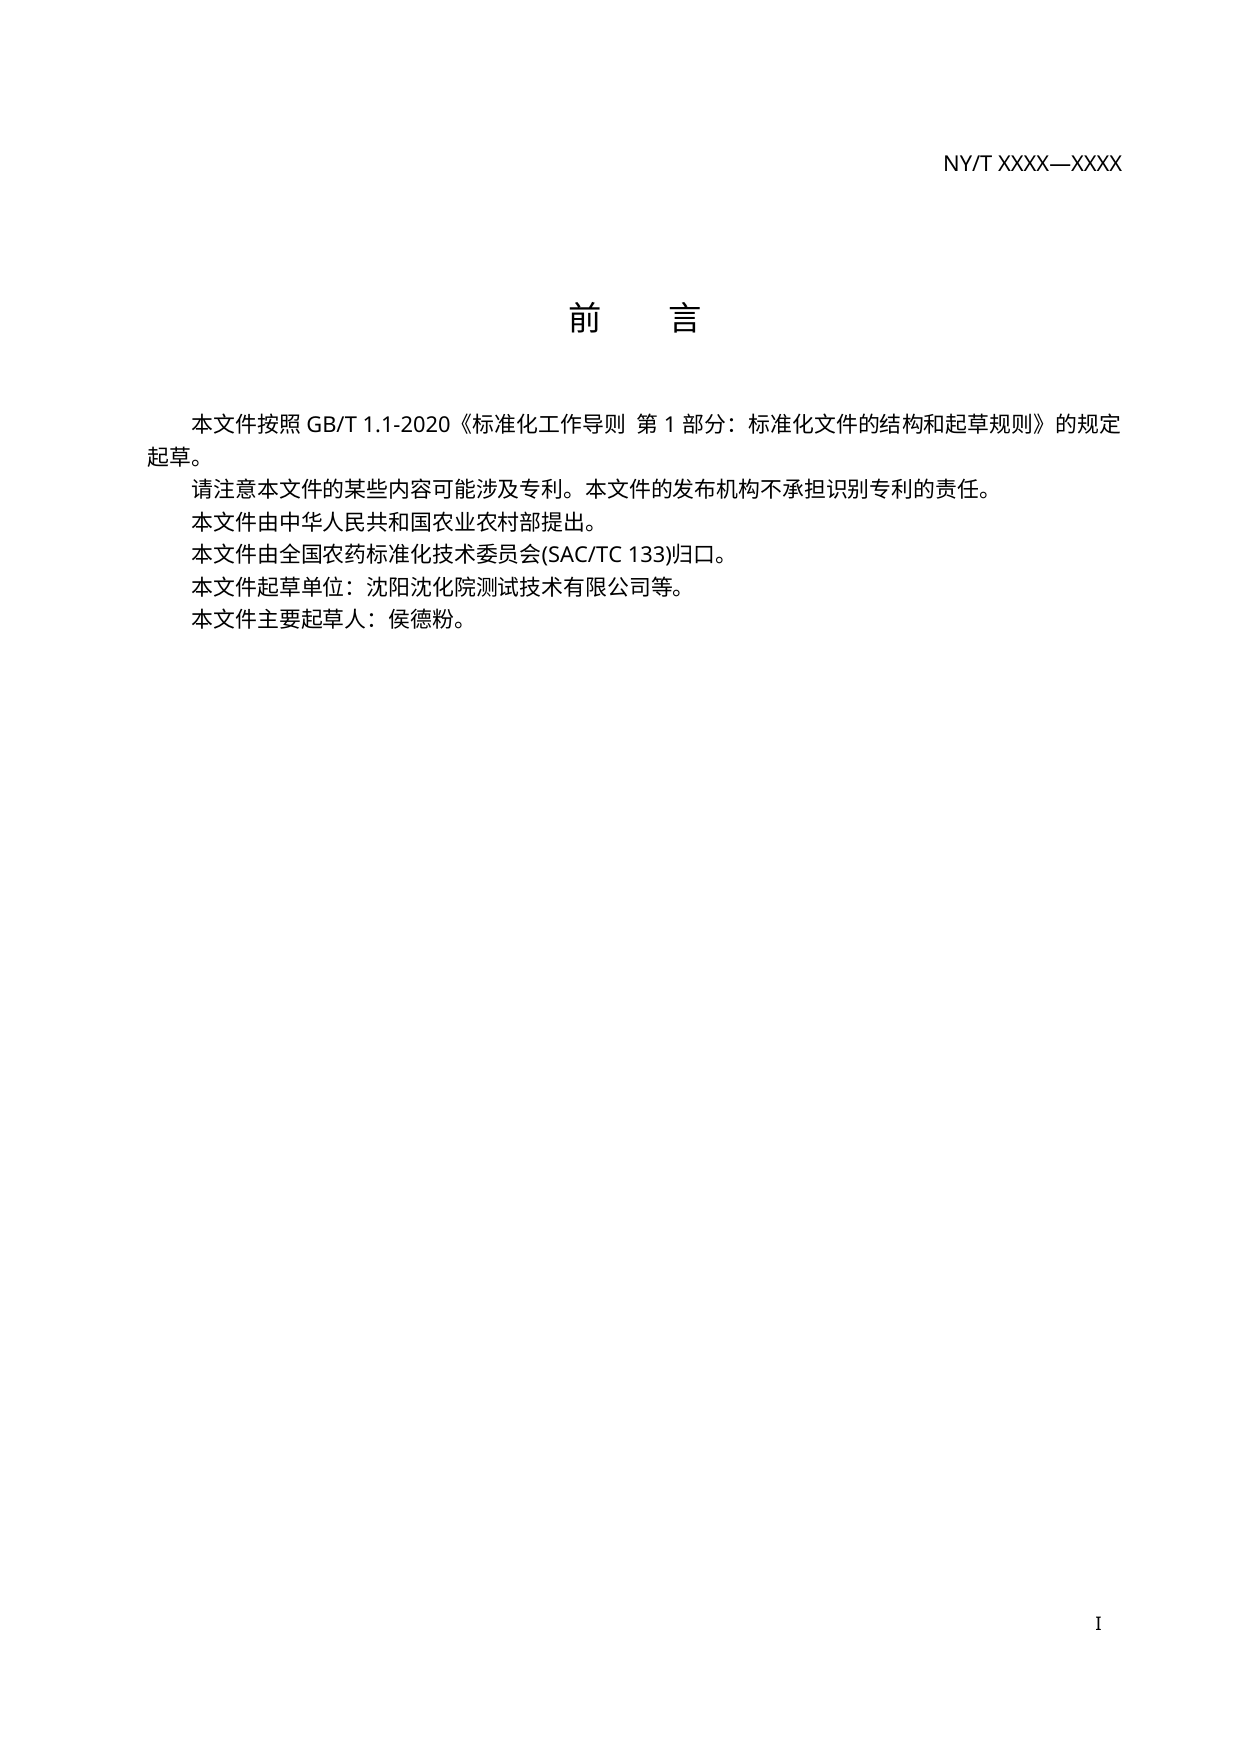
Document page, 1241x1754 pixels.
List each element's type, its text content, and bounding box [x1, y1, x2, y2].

text 本文件按照 GB/T 1.1-2020《标准化工作导则 第 1 部分：标准化文件的结构和起草规则》的规定起草。 [148, 407, 1122, 472]
text 前 言 [148, 283, 1122, 348]
text 本文件由全国农药标准化技术委员会(SAC/TC 133)归口。 [148, 537, 1122, 569]
text 本文件由中华人民共和国农业农村部提出。 [148, 504, 1122, 537]
text 请注意本文件的某些内容可能涉及专利。本文件的发布机构不承担识别专利的责任。 [148, 472, 1122, 504]
text 本文件起草单位：沈阳沈化院测试技术有限公司等。 [148, 569, 1122, 602]
text 本文件主要起草人：侯德粉。 [148, 602, 1122, 634]
